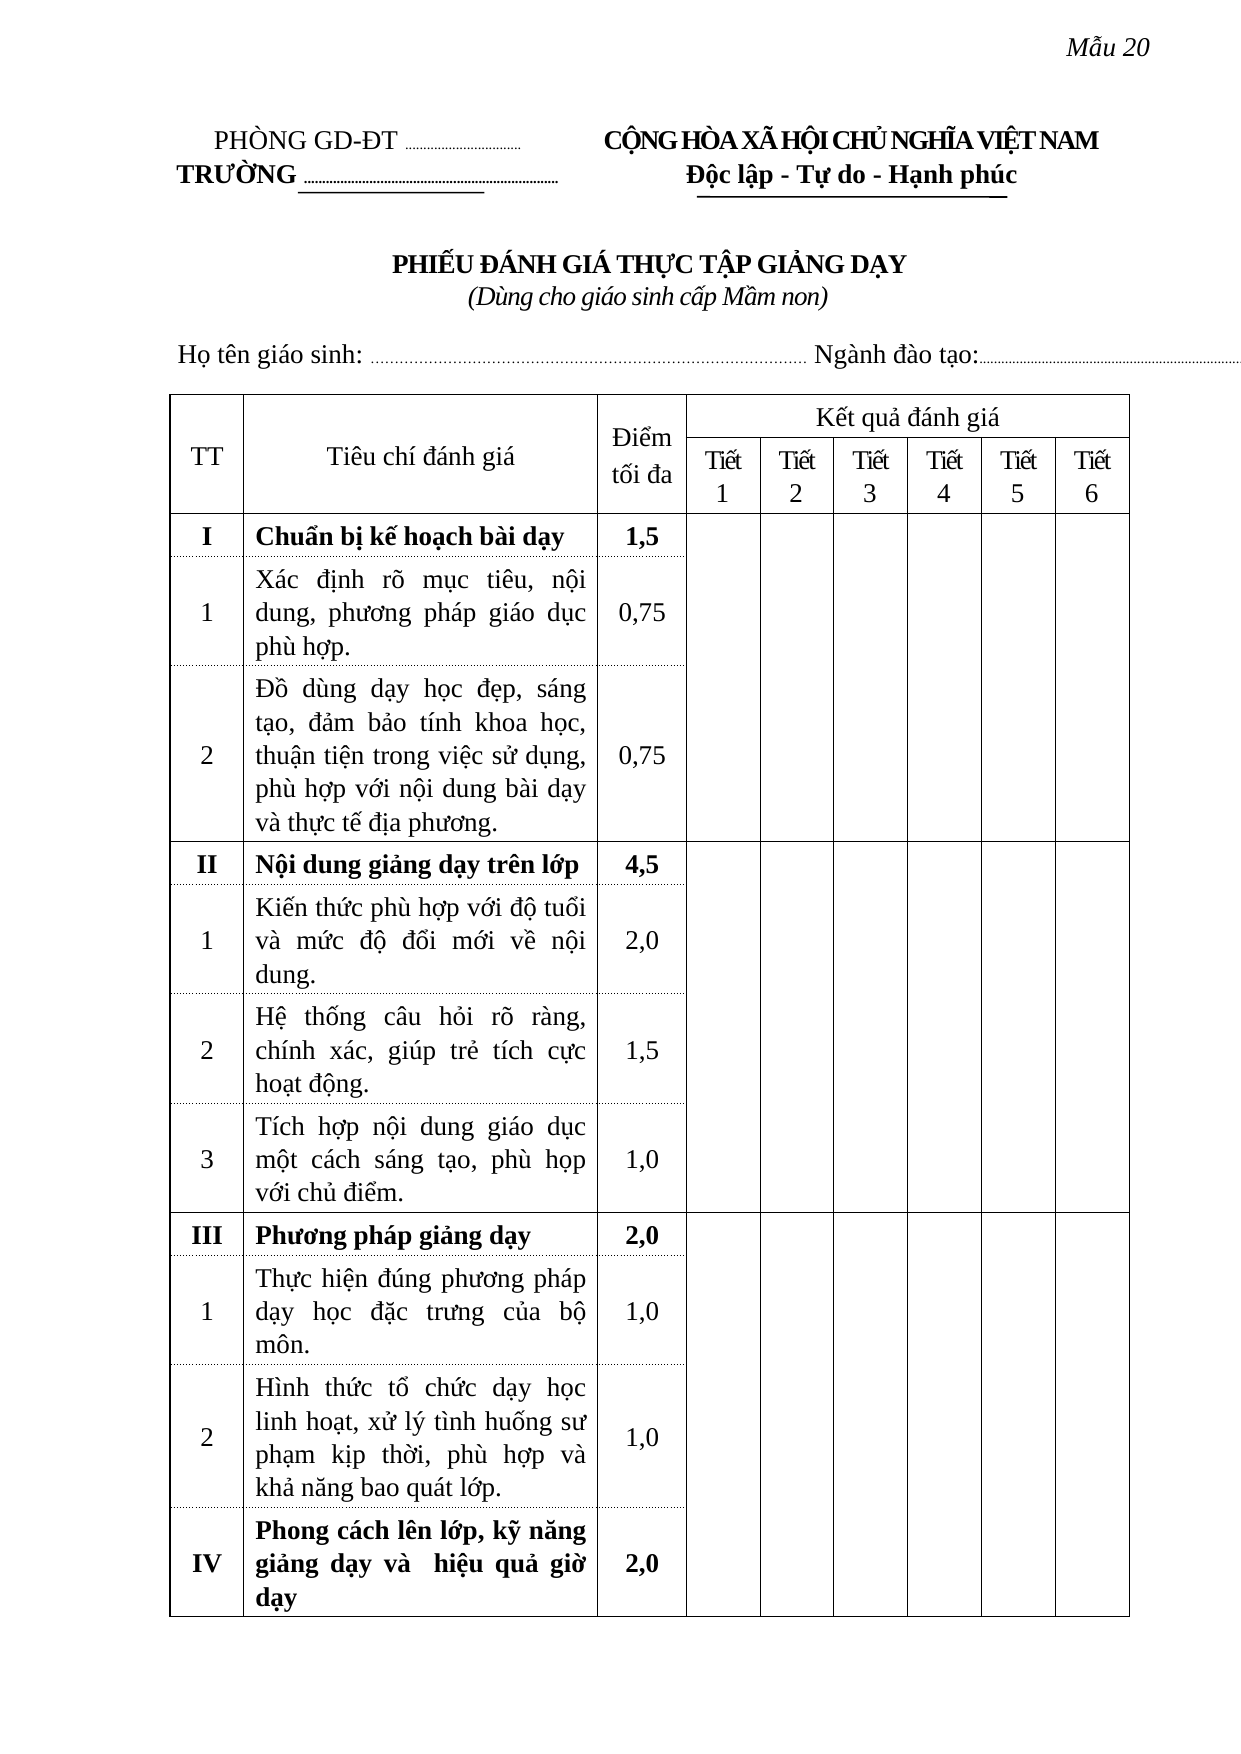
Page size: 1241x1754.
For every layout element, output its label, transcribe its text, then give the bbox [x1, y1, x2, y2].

table_cell Nội dung giảng dạy trên lớp [244, 842, 597, 884]
table_cell Xác định rõ mục tiêu, nội dung, phương pháp giáo dục phù hợp. [244, 556, 597, 665]
table_cell Đồ dùng dạy học đẹp, sáng tạo, đảm bảo tính khoa học, thuận tiện trong việc sử dụng, phù hợp với nội dung bài dạy và thực tế địa phương. [244, 665, 597, 841]
table_header TT [171, 395, 243, 513]
table_cell 2,0 [598, 1213, 686, 1254]
table_cell 1 [171, 1255, 243, 1364]
table_cell Tiết 2 [761, 438, 833, 513]
table_cell 1,0 [598, 1364, 686, 1507]
table_cell Tiết 1 [687, 438, 760, 513]
table_cell Hệ thống câu hỏi rõ ràng, chính xác, giúp trẻ tích cực hoạt động. [244, 993, 597, 1102]
table_cell 1,5 [598, 514, 686, 556]
table_cell [1056, 514, 1129, 841]
table_cell Tiết 4 [908, 438, 981, 513]
text PHIẾU ĐÁNH GIÁ THỰC TẬP GIẢNG DẠY (Dùng cho giáo sinh cấp Mầm non) [177, 248, 1122, 311]
table_cell [687, 842, 760, 1212]
table_cell [834, 514, 907, 841]
table_cell [982, 1213, 1055, 1616]
table_cell 2 [171, 1364, 243, 1507]
table_cell 2,0 [598, 1507, 686, 1616]
table_cell [908, 1213, 981, 1616]
table_cell 2 [171, 665, 243, 841]
table_cell Thực hiện đúng phương pháp dạy học đặc trưng của bộ môn. [244, 1255, 597, 1364]
table_cell Tiết 3 [834, 438, 907, 513]
table_cell 1 [171, 884, 243, 993]
table_header Kết quả đánh giá [687, 395, 1129, 437]
table_cell 0,75 [598, 556, 686, 665]
table_cell Phong cách lên lớp, kỹ năng giảng dạy và hiệu quả giờ dạy [244, 1507, 597, 1616]
table_cell Hình thức tổ chức dạy học linh hoạt, xử lý tình huống sư phạm kịp thời, phù hợp và khả năng bao quát lớp. [244, 1364, 597, 1507]
table_cell Chuẩn bị kế hoạch bài dạy [244, 514, 597, 556]
table_cell Tiết 6 [1056, 438, 1129, 513]
table_cell II [171, 842, 243, 884]
table_header Điểm tối đa [598, 395, 686, 513]
table_cell [761, 1213, 833, 1616]
table_cell [687, 1213, 760, 1616]
table_cell [982, 514, 1055, 841]
table_cell I [171, 514, 243, 556]
table_cell 3 [171, 1103, 243, 1212]
table_cell [1056, 842, 1129, 1212]
table_cell [834, 1213, 907, 1616]
table_header Tiêu chí đánh giá [244, 395, 597, 513]
text Họ tên giáo sinh: ……………………………………………………………………………… Ngành đào tạo: [177, 336, 1122, 369]
table_cell Phương pháp giảng dạy [244, 1213, 597, 1254]
table_cell 4,5 [598, 842, 686, 884]
table_cell [687, 514, 760, 841]
table_cell [908, 514, 981, 841]
table_cell [834, 842, 907, 1212]
table_cell III [171, 1213, 243, 1254]
table_cell 1,0 [598, 1103, 686, 1212]
table_cell 2 [171, 993, 243, 1102]
table_header PHÒNG GD-ĐT ................................ TRƯỜNG ...................................................................... [161, 118, 574, 211]
table_cell 1,5 [598, 993, 686, 1102]
table_cell 1,0 [598, 1255, 686, 1364]
table_cell IV [171, 1507, 243, 1616]
table_header CỘNG HÒA XÃ HỘI CHỦ NGHĨA VIỆT NAM Độc lập - Tự do - Hạnh phúc [574, 118, 1139, 211]
table_cell 0,75 [598, 665, 686, 841]
table_cell Tích hợp nội dung giáo dục một cách sáng tạo, phù họp với chủ điểm. [244, 1103, 597, 1212]
table_cell 2,0 [598, 884, 686, 993]
table_cell [908, 842, 981, 1212]
table_cell [761, 842, 833, 1212]
table_cell Kiến thức phù hợp với độ tuổi và mức độ đổi mới về nội dung. [244, 884, 597, 993]
table_cell [1056, 1213, 1129, 1616]
table_cell Tiết 5 [982, 438, 1055, 513]
table_cell [982, 842, 1055, 1212]
table_cell [761, 514, 833, 841]
table_cell 1 [171, 556, 243, 665]
